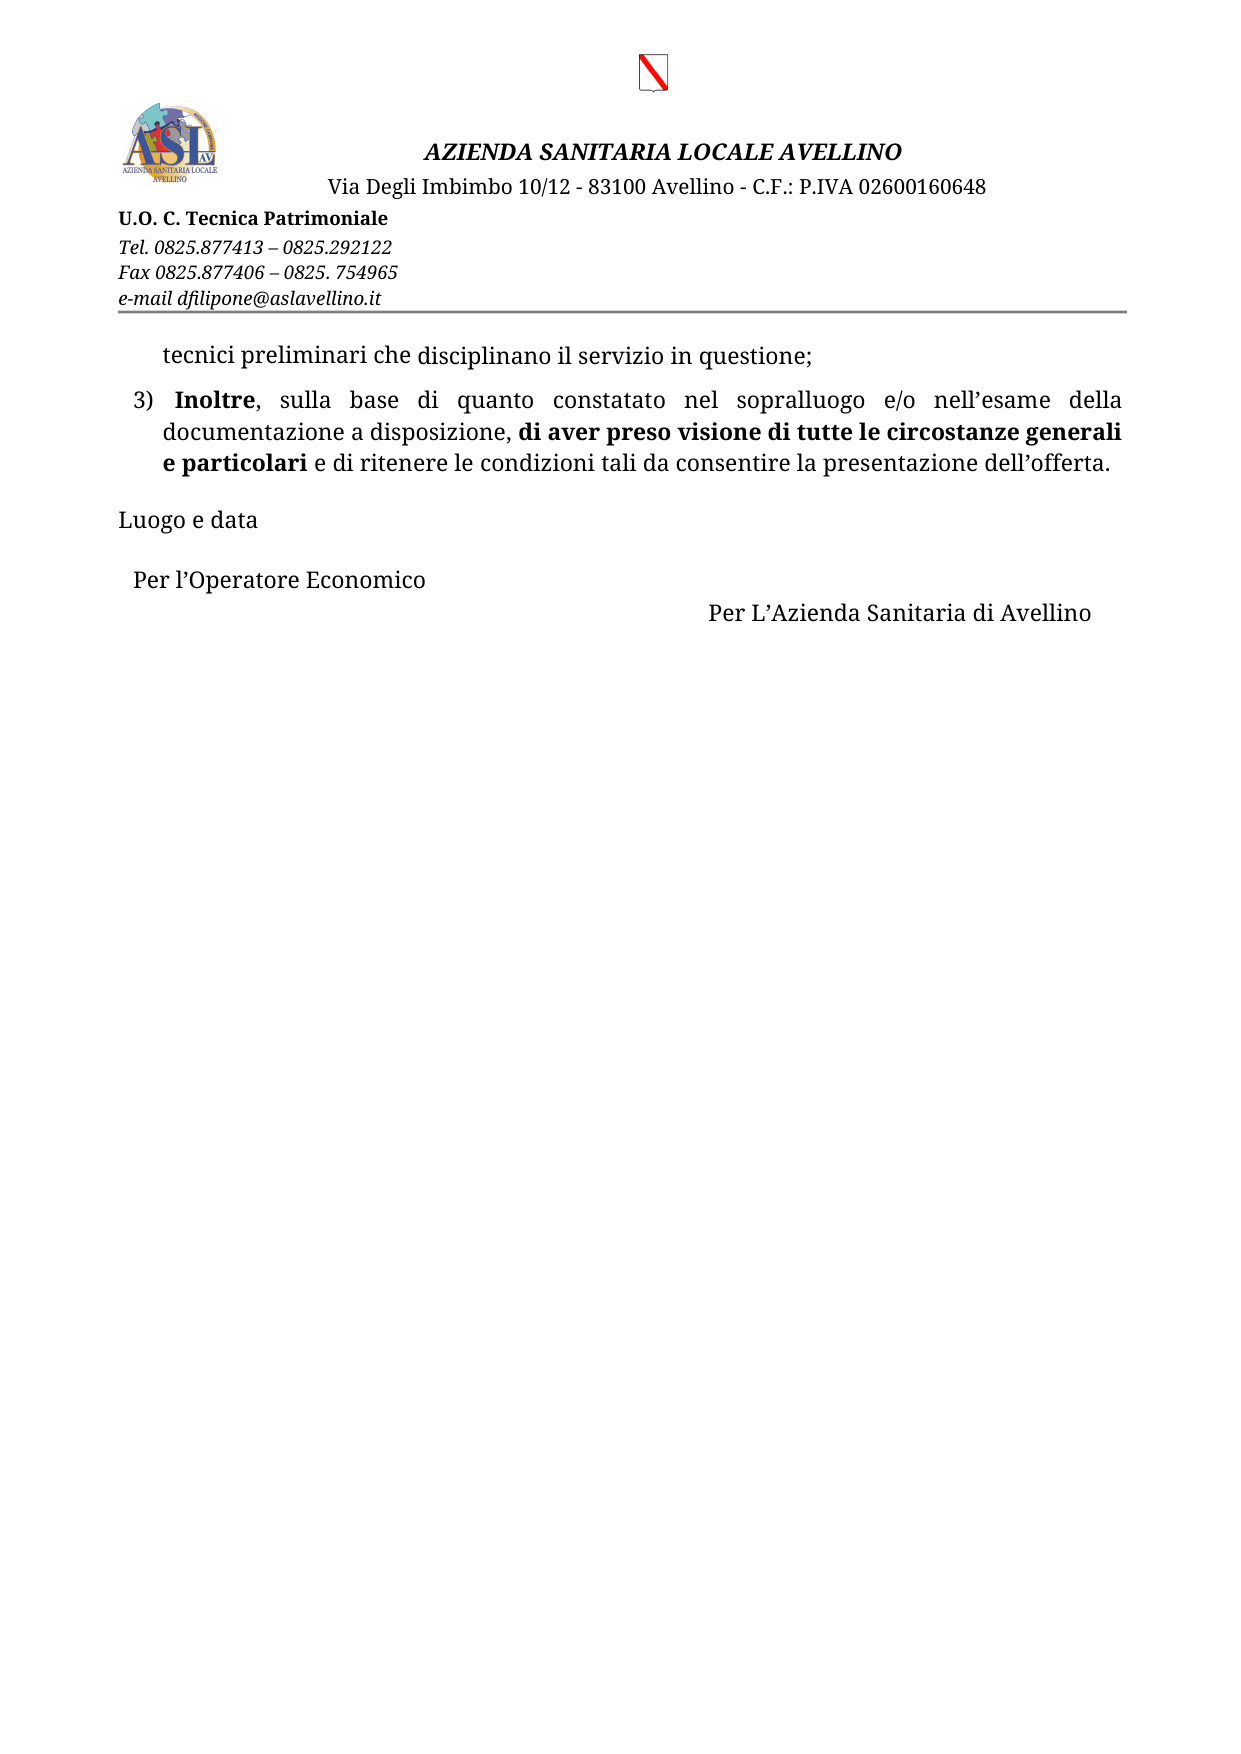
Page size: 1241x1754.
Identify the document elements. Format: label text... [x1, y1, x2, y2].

text 3) Inoltre, sulla base di quanto constatato nel sopralluogo e/o nell’esame della documentazione a disposizione, di aver preso visione di tutte le circostanze generali e particolari e di ritenere le condizioni tali da consentire la presentazione dell’offerta. [133, 384, 1122, 478]
text Per L’Azienda Sanitaria di Avellino [649, 595, 1122, 628]
picture [122, 103, 225, 183]
text Per l’Operatore Economico [133, 564, 1122, 595]
text 2) Di aver preso visione ed analizzato ogni documento che compongono gli elaborati tecnici preliminari che disciplinano il servizio in questione; [133, 339, 1122, 371]
text Luogo e data [118, 505, 1122, 533]
